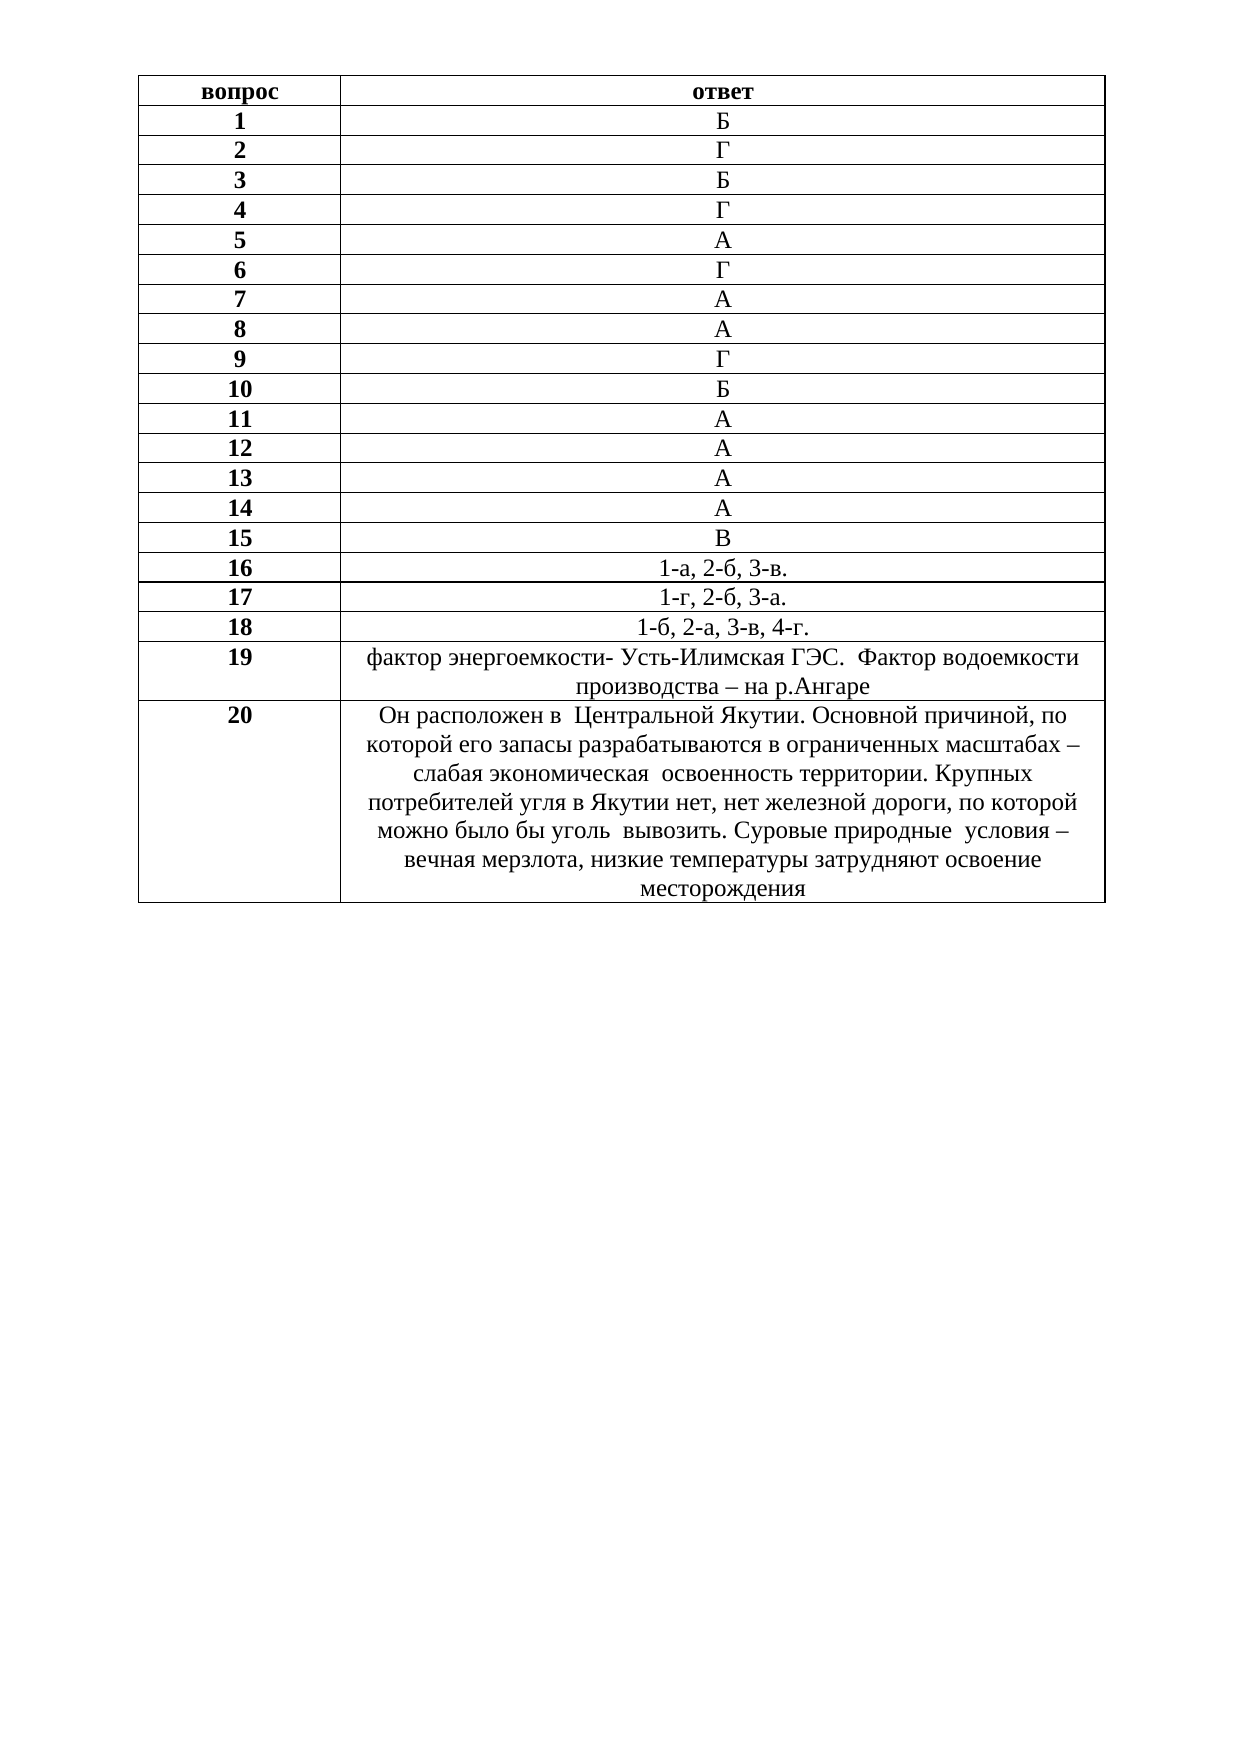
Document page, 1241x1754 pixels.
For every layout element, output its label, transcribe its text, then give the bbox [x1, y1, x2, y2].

table_cell Г [341, 136, 1104, 164]
table_cell А [341, 434, 1104, 462]
table_cell 10 [139, 374, 340, 403]
table_cell 14 [139, 493, 340, 522]
table_cell 2 [139, 136, 340, 164]
table_cell В [341, 523, 1104, 552]
table_cell 13 [139, 463, 340, 492]
table_cell 16 [139, 553, 340, 581]
table_cell 8 [139, 314, 340, 343]
table_cell 1 [139, 106, 340, 134]
table_cell 15 [139, 523, 340, 552]
table_header вопрос [139, 76, 340, 105]
table_cell Г [341, 255, 1104, 283]
table_cell 17 [139, 583, 340, 611]
table_cell Г [341, 344, 1104, 373]
table_header ответ [341, 76, 1104, 105]
table_cell 1-а, 2-б, 3-в. [341, 553, 1104, 581]
table_cell 7 [139, 285, 340, 313]
table_cell А [341, 314, 1104, 343]
table_cell 20 [139, 701, 340, 902]
table_cell А [341, 285, 1104, 313]
table_cell А [341, 404, 1104, 432]
table_cell А [341, 225, 1104, 254]
table_cell 9 [139, 344, 340, 373]
table_cell 3 [139, 165, 340, 194]
table_cell 6 [139, 255, 340, 283]
table_cell фактор энергоемкости- Усть-Илимская ГЭС. Фактор водоемкости производства – на р.Ангаре [341, 642, 1104, 699]
table_cell 12 [139, 434, 340, 462]
table_cell 18 [139, 612, 340, 641]
table_cell Б [341, 374, 1104, 403]
table_cell 1-б, 2-а, 3-в, 4-г. [341, 612, 1104, 641]
table_cell 19 [139, 642, 340, 699]
table_cell 1-г, 2-б, 3-а. [341, 583, 1104, 611]
table_cell Б [341, 106, 1104, 134]
table_cell 4 [139, 195, 340, 224]
table_cell 5 [139, 225, 340, 254]
table_cell Г [341, 195, 1104, 224]
table_cell 11 [139, 404, 340, 432]
table_cell А [341, 463, 1104, 492]
table_cell Б [341, 165, 1104, 194]
table_cell А [341, 493, 1104, 522]
table_cell Он расположен в Центральной Якутии. Основной причиной, по которой его запасы разрабатываются в ограниченных масштабах – слабая экономическая освоенность территории. Крупных потребителей угля в Якутии нет, нет железной дороги, по которой можно было бы уголь вывозить. Суровые природные условия – вечная мерзлота, низкие температуры затрудняют освоение месторождения [341, 701, 1104, 902]
